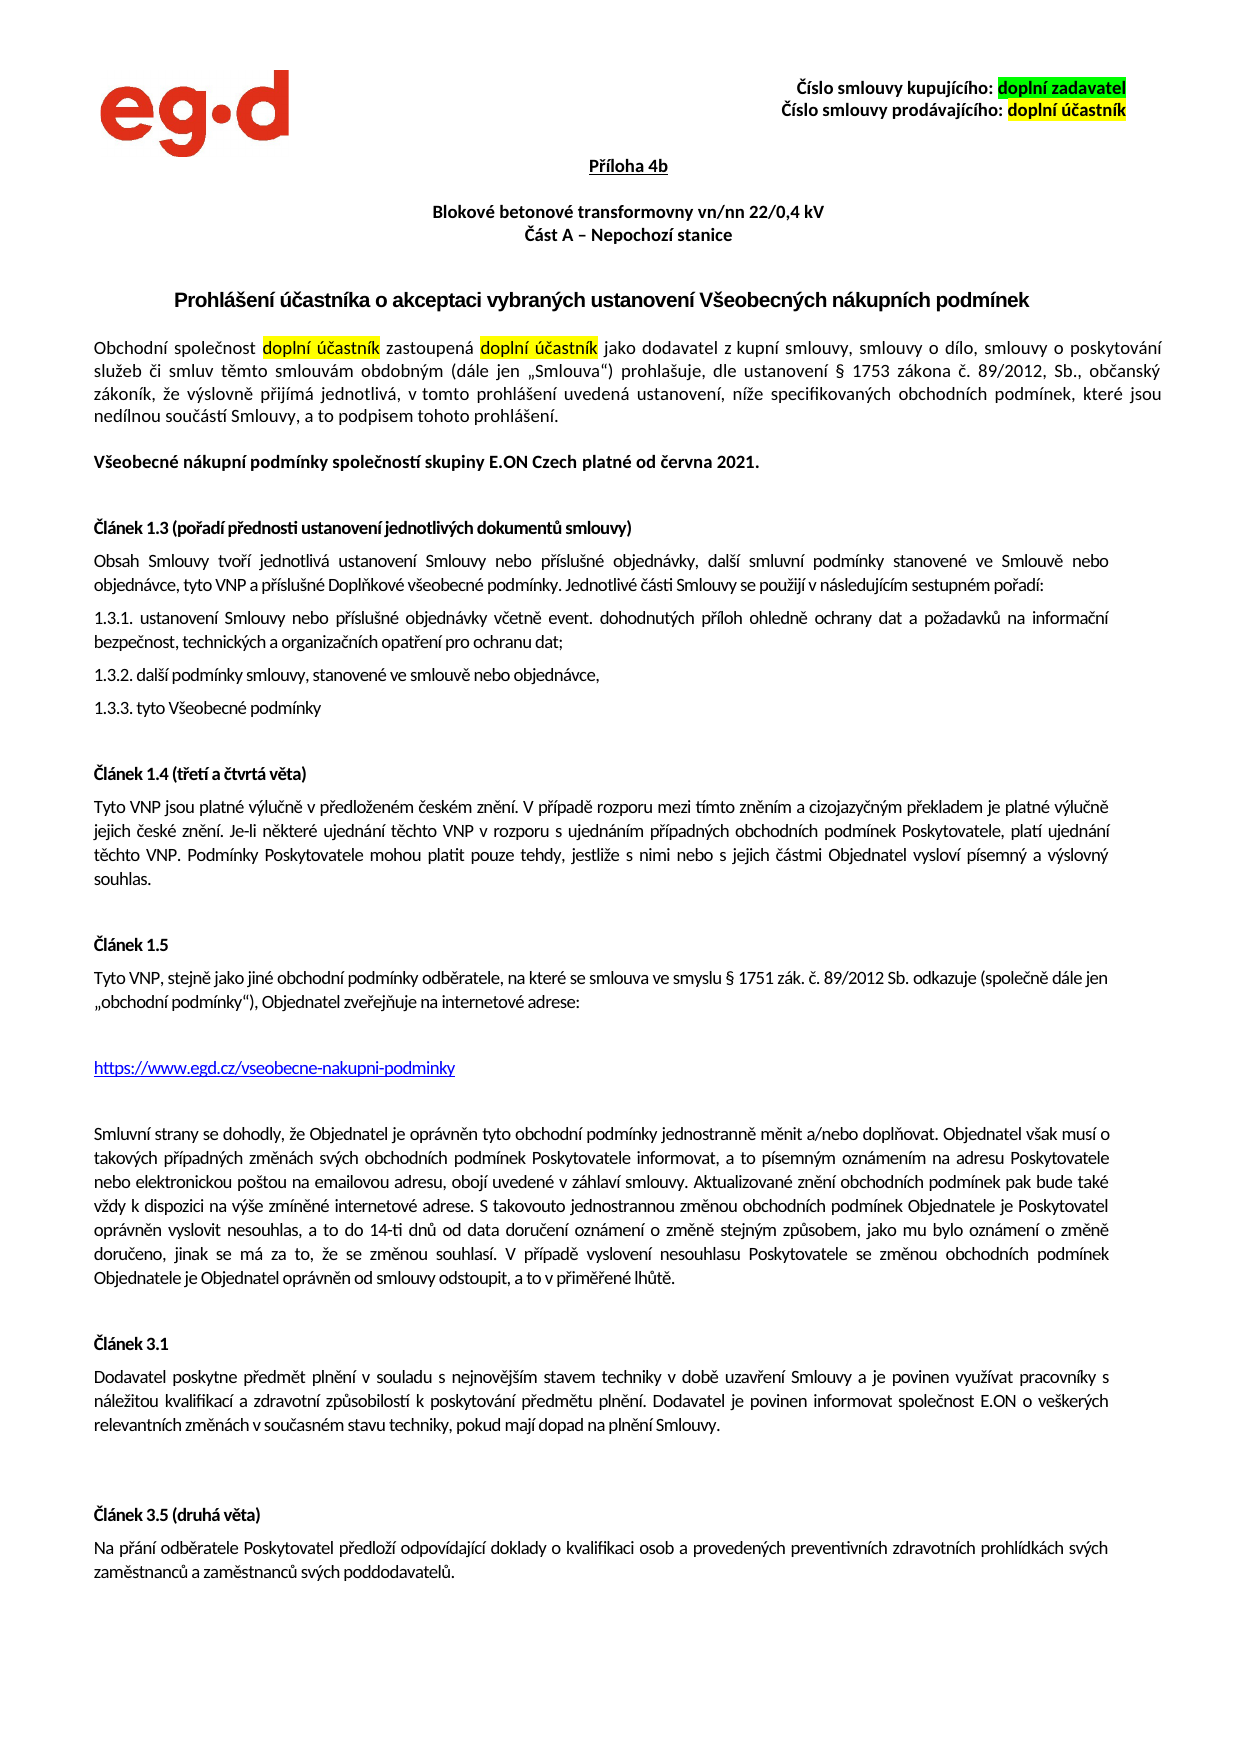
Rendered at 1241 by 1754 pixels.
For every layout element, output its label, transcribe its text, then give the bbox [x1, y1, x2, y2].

text Článek 1.3 (pořadí přednosti ustanovení jednotlivých dokumentů smlouvy) [94, 515, 1110, 539]
text Dodavatel poskytne předmět plnění v souladu s nejnovějším stavem techniky v době uzavření Smlouvy a je povinen využívat pracovníky s náležitou kvalifikací a zdravotní způsobilostí k poskytování předmětu plnění. Dodavatel je povinen informovat společnost E.ON o veškerých relevantních změnách v současném stavu techniky, pokud mají dopad na plnění Smlouvy. [94, 1364, 1110, 1436]
text Všeobecné nákupní podmínky společností skupiny E.ON Czech platné od června 2021. [94, 450, 1163, 473]
text 1.3.3. tyto Všeobecné podmínky [94, 695, 1110, 719]
text https://www.egd.cz/vseobecne-nakupni-podminky [94, 1055, 1110, 1079]
text Článek 3.5 (druhá věta) [94, 1478, 1110, 1526]
picture [100, 70, 289, 154]
text 1.3.1. ustanovení Smlouvy nebo příslušné objednávky včetně event. dohodnutých příloh ohledně ochrany dat a požadavků na informační bezpečnost, technických a organizačních opatření pro ochranu dat; [94, 605, 1110, 653]
text Tyto VNP, stejně jako jiné obchodní podmínky odběratele, na které se smlouva ve smyslu § 1751 zák. č. 89/2012 Sb. odkazuje (společně dále jen „obchodní podmínky“), Objednatel zveřejňuje na internetové adrese: [94, 965, 1110, 1013]
text Prohlášení účastníka o akceptaci vybraných ustanovení Všeobecných nákupních podmínek [94, 288, 1110, 312]
text Článek 1.4 (třetí a čtvrtá věta) [94, 761, 1110, 785]
text Obsah Smlouvy tvoří jednotlivá ustanovení Smlouvy nebo příslušné objednávky, další smluvní podmínky stanovené ve Smlouvě nebo objednávce, tyto VNP a příslušné Doplňkové všeobecné podmínky. Jednotlivé části Smlouvy se použijí v následujícím sestupném pořadí: [94, 548, 1110, 596]
text Smluvní strany se dohodly, že Objednatel je oprávněn tyto obchodní podmínky jednostranně měnit a/nebo doplňovat. Objednatel však musí o takových případných změnách svých obchodních podmínek Poskytovatele informovat, a to písemným oznámením na adresu Poskytovatele nebo elektronickou poštou na emailovou adresu, obojí uvedené v záhlaví smlouvy. Aktualizované znění obchodních podmínek pak bude také vždy k dispozici na výše zmíněné internetové adrese. S takovouto jednostrannou změnou obchodních podmínek Objednatele je Poskytovatel oprávněn vyslovit nesouhlas, a to do 14-ti dnů od data doručení oznámení o změně stejným způsobem, jako mu bylo oznámení o změně doručeno, jinak se má za to, že se změnou souhlasí. V případě vyslovení nesouhlasu Poskytovatele se změnou obchodních podmínek Objednatele je Objednatel oprávněn od smlouvy odstoupit, a to v přiměřené lhůtě. [94, 1121, 1110, 1289]
text Část A – Nepochozí stanice [94, 223, 1163, 246]
text Obchodní společnost doplní účastník zastoupená doplní účastník jako dodavatel z kupní smlouvy, smlouvy o dílo, smlouvy o poskytování služeb či smluv těmto smlouvám obdobným (dále jen „Smlouva“) prohlašuje, dle ustanovení § 1753 zákona č. 89/2012, Sb., občanský zákoník, že výslovně přijímá jednotlivá, v tomto prohlášení uvedená ustanovení, níže specifikovaných obchodních podmínek, které jsou nedílnou součástí Smlouvy, a to podpisem tohoto prohlášení. [94, 336, 1163, 427]
text Na přání odběratele Poskytovatel předloží odpovídající doklady o kvalifikaci osob a provedených preventivních zdravotních prohlídkách svých zaměstnanců a zaměstnanců svých poddodavatelů. [94, 1535, 1110, 1583]
text Článek 3.1 [94, 1331, 1110, 1355]
text Tyto VNP jsou platné výlučně v předloženém českém znění. V případě rozporu mezi tímto zněním a cizojazyčným překladem je platné výlučně jejich české znění. Je-li některé ujednání těchto VNP v rozporu s ujednáním případných obchodních podmínek Poskytovatele, platí ujednání těchto VNP. Podmínky Poskytovatele mohou platit pouze tehdy, jestliže s nimi nebo s jejich částmi Objednatel vysloví písemný a výslovný souhlas. [94, 794, 1110, 890]
text Příloha 4b [94, 154, 1163, 177]
text 1.3.2. další podmínky smlouvy, stanovené ve smlouvě nebo objednávce, [94, 662, 1110, 686]
text Článek 1.5 [94, 932, 1110, 956]
text Blokové betonové transformovny vn/nn 22/0,4 kV [94, 200, 1163, 223]
